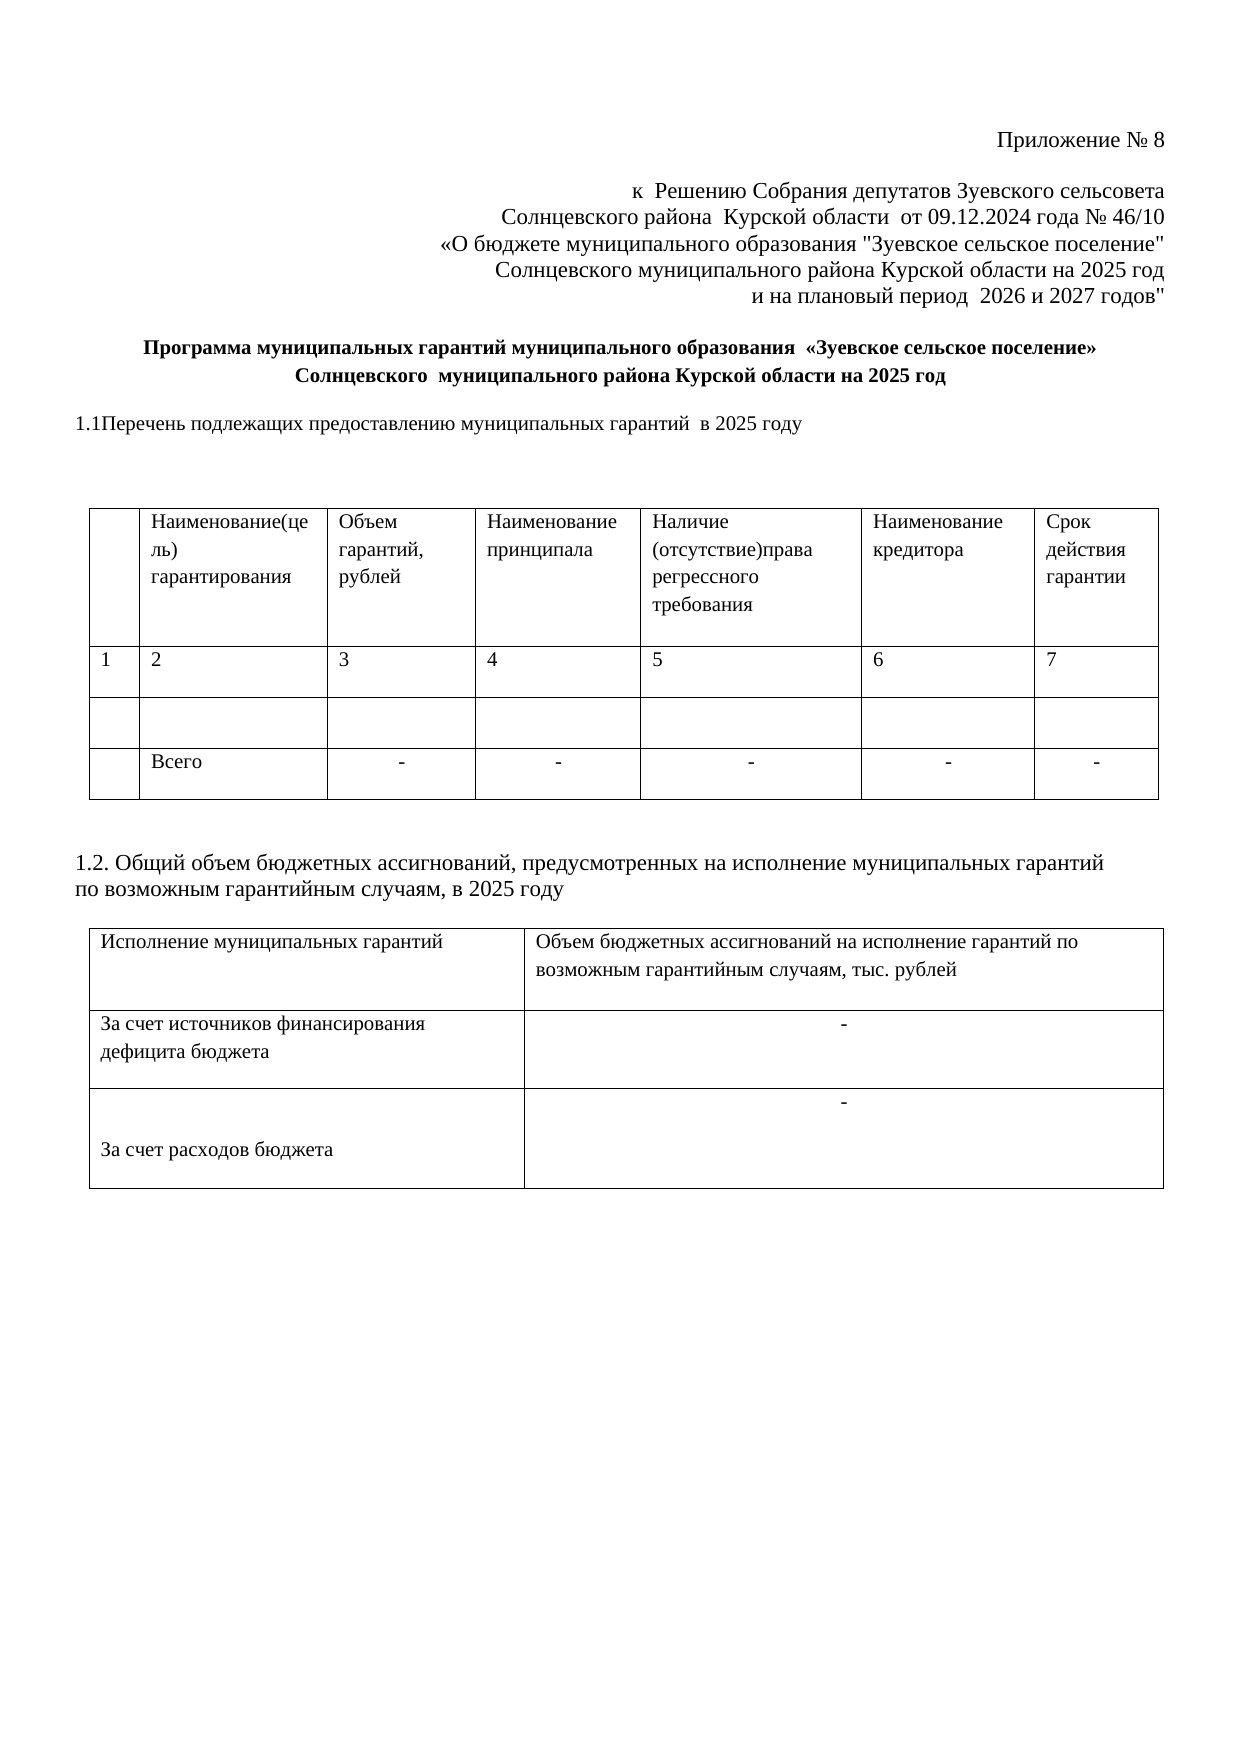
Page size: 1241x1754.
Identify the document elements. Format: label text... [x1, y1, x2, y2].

table_cell [90, 698, 139, 748]
table_cell 5 [641, 647, 861, 697]
table_cell - [862, 749, 1034, 799]
table_cell - [1035, 749, 1158, 799]
table_cell [862, 698, 1034, 748]
text 1.1Перечень подлежащих предоставлению муниципальных гарантий в 2025 году [75, 411, 1165, 435]
table_cell - [476, 749, 640, 799]
text Приложение № 8 [75, 126, 1165, 152]
table_cell [328, 698, 475, 748]
text и на плановый период 2026 и 2027 годов" [75, 282, 1165, 309]
table_header Наименование принципала [476, 509, 640, 646]
text по возможным гарантийным случаям, в 2025 году [75, 875, 1165, 901]
table_header [90, 509, 139, 646]
table_cell - [328, 749, 475, 799]
text Солнцевского района Курской области от 09.12.2024 года № 46/10 [75, 203, 1165, 230]
table_header Срок действия гарантии [1035, 509, 1158, 646]
table_cell 6 [862, 647, 1034, 697]
text Программа муниципальных гарантий муниципального образования «Зуевское сельское поселение» Солнцевского муниципального района Курской области на 2025 год [75, 335, 1165, 387]
table_cell 1 [90, 647, 139, 697]
table_header Исполнение муниципальных гарантий [90, 929, 524, 1010]
table_cell Всего [140, 749, 327, 799]
table_cell [140, 698, 327, 748]
table_cell [90, 749, 139, 799]
table_cell 3 [328, 647, 475, 697]
table_header Объем бюджетных ассигнований на исполнение гарантий по возможным гарантийным случаям, тыс. рублей [525, 929, 1163, 1010]
table_header Наличие (отсутствие)права регрессного требования [641, 509, 861, 646]
table_cell - [641, 749, 861, 799]
text к Решению Собрания депутатов Зуевского сельсовета [75, 177, 1165, 203]
table_cell За счет источников финансирования дефицита бюджета [90, 1011, 524, 1088]
text Солнцевского муниципального района Курской области на 2025 год [75, 256, 1165, 282]
table_cell 7 [1035, 647, 1158, 697]
table_header Объем гарантий, рублей [328, 509, 475, 646]
table_cell - [525, 1089, 1163, 1187]
table_cell [476, 698, 640, 748]
table_cell 2 [140, 647, 327, 697]
table_cell [1035, 698, 1158, 748]
table_cell - [525, 1011, 1163, 1088]
text «О бюджете муниципального образования "Зуевское сельское поселение" [75, 230, 1165, 256]
text 1.2. Общий объем бюджетных ассигнований, предусмотренных на исполнение муниципальных гарантий [75, 849, 1165, 875]
table_header Наименование кредитора [862, 509, 1034, 646]
table_cell 4 [476, 647, 640, 697]
table_cell За счет расходов бюджета [90, 1089, 524, 1187]
table_cell [641, 698, 861, 748]
table_header Наименование(цель) гарантирования [140, 509, 327, 646]
